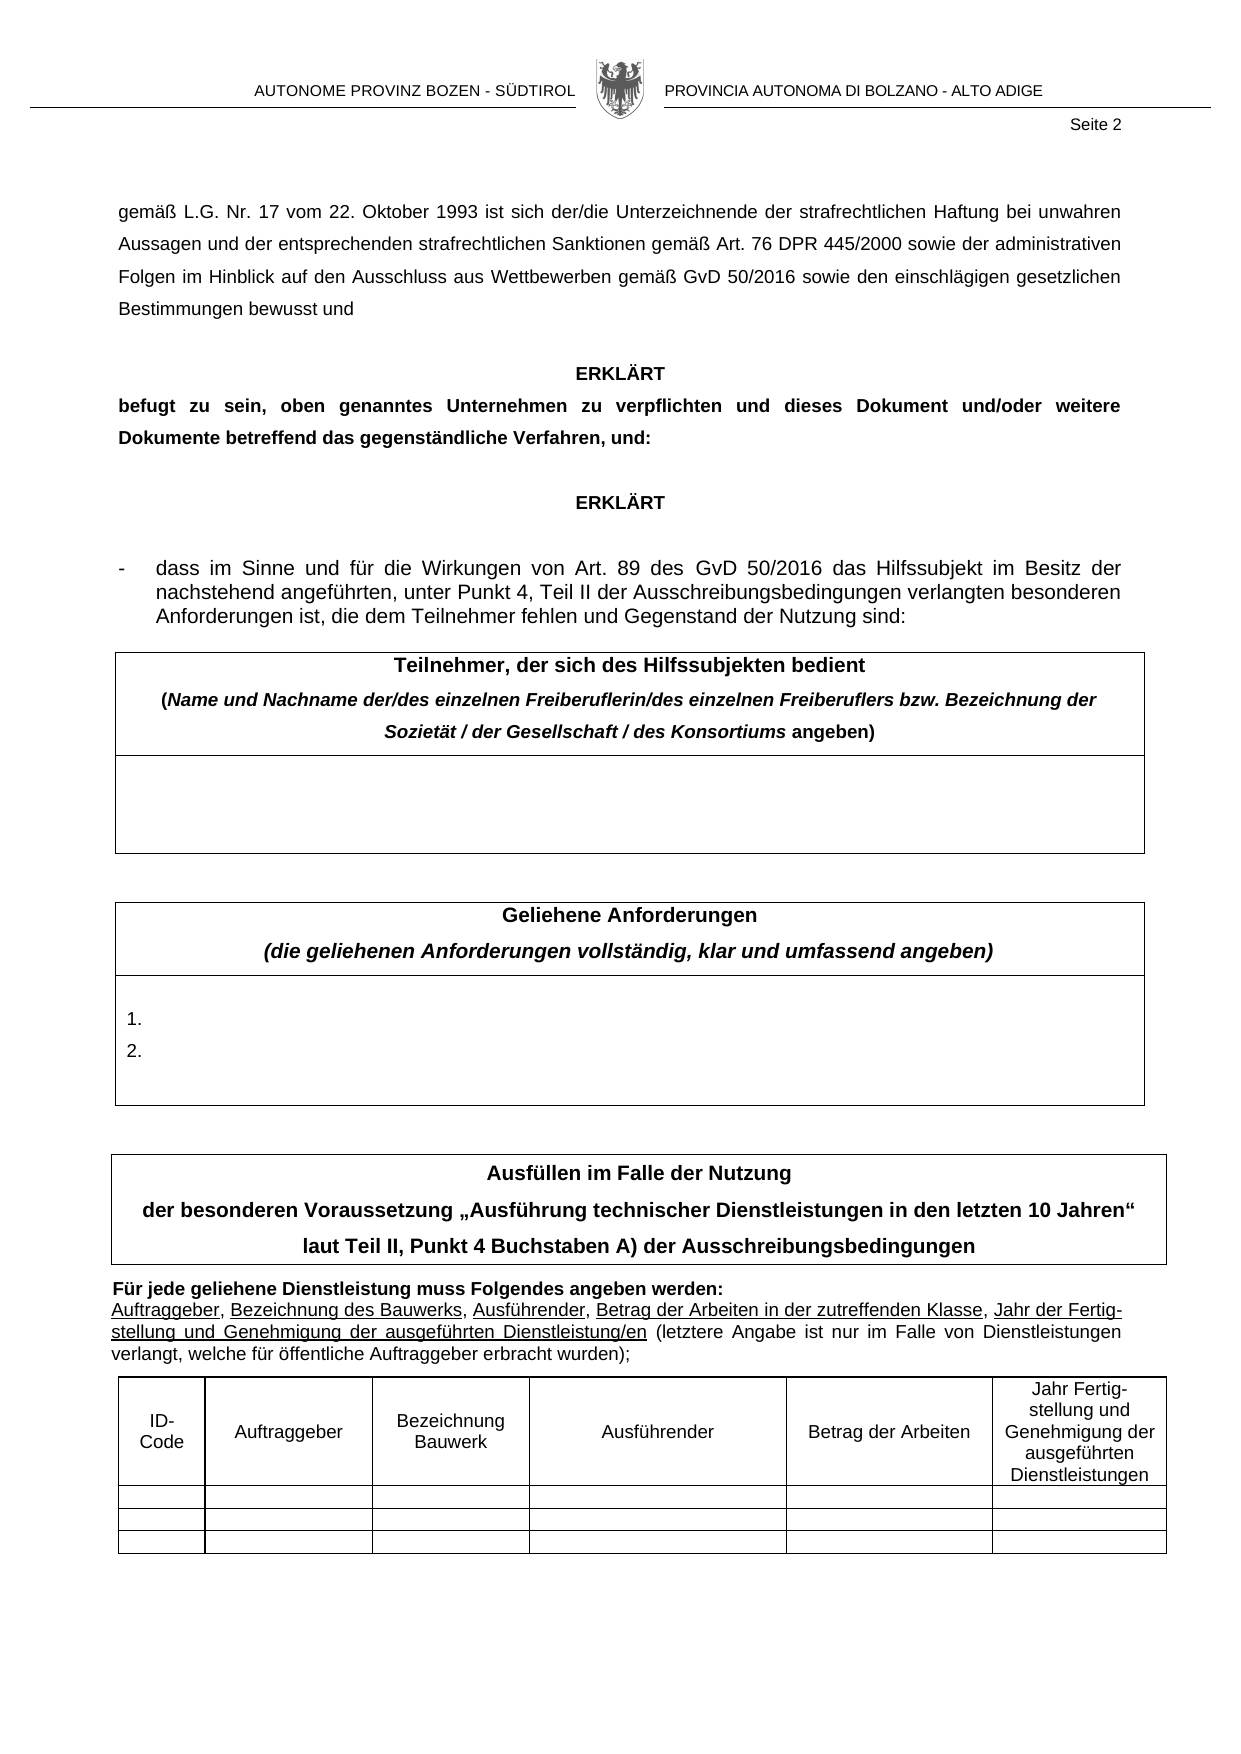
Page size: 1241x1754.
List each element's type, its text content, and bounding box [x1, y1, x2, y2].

table_header Geliehene Anforderungen (die geliehenen Anforderungen vollständig, klar und umfassend angeben) [116, 903, 1144, 974]
table_header Ausfüllen im Falle der Nutzung der besonderen Voraussetzung „Ausführung technischer Dienstleistungen in den letzten 10 Jahren“ laut Teil II, Punkt 4 Buchstaben A) der Ausschreibungsbedingungen [112, 1155, 1166, 1264]
text befugt zu sein, oben genanntes Unternehmen zu verpflichten und dieses Dokument und/oder weitere Dokumente betreffend das gegenständliche Verfahren, und: [118, 394, 1122, 448]
table_cell [993, 1486, 1166, 1508]
table_cell [119, 1509, 204, 1530]
table_header Auftraggeber [206, 1378, 372, 1485]
table_cell [116, 756, 1144, 853]
table_cell [206, 1486, 372, 1508]
table_cell [787, 1531, 992, 1553]
table_cell [530, 1531, 786, 1553]
table_header Teilnehmer, der sich des Hilfssubjekten bedient (Name und Nachname der/des einzelnen Freiberuflerin/des einzelnen Freiberuflers bzw. Bezeichnung der Sozietät / der Gesellschaft / des Konsortiums angeben) [116, 653, 1144, 755]
table_cell [373, 1531, 529, 1553]
table_header Jahr Fertigstellung und Genehmigung der ausgeführten Dienstleistungen [993, 1378, 1166, 1485]
table_cell [206, 1531, 372, 1553]
table_cell 1. 2. [116, 976, 1144, 1105]
list dass im Sinne und für die Wirkungen von Art. 89 des GvD 50/2016 das Hilfssubjekt im Besitz der nachstehend angeführten, unter Punkt 4, Teil II der Ausschreibungsbedingungen verlangten besonderen Anforderungen ist, die dem Teilnehmer fehlen und Gegenstand der Nutzung sind: [118, 556, 1122, 628]
table_cell [993, 1531, 1166, 1553]
table_cell [530, 1486, 786, 1508]
table_cell [787, 1509, 992, 1530]
table_cell [119, 1486, 204, 1508]
table_header ID-Code [119, 1378, 204, 1485]
table_header Ausführender [530, 1378, 786, 1485]
table_cell [373, 1486, 529, 1508]
table_cell [530, 1509, 786, 1530]
table_cell [373, 1509, 529, 1530]
picture [596, 59, 644, 119]
table_header Bezeichnung Bauwerk [373, 1378, 529, 1485]
table_cell [993, 1509, 1166, 1530]
text ERKLÄRT [118, 362, 1122, 384]
text ERKLÄRT [118, 491, 1122, 513]
table_header Betrag der Arbeiten [787, 1378, 992, 1485]
text Auftraggeber, Bezeichnung des Bauwerks, Ausführender, Betrag der Arbeiten in der zutreffenden Klasse, Jahr der Fertigstellung und Genehmigung der ausgeführten Dienstleistung/en (letztere Angabe ist nur im Falle von Dienstleistungen verlangt, welche für öffentliche Auftraggeber erbracht wurden); [111, 1299, 1122, 1364]
table_cell [206, 1509, 372, 1530]
text Für jede geliehene Dienstleistung muss Folgendes angeben werden: [112, 1278, 1109, 1299]
text gemäß L.G. Nr. 17 vom 22. Oktober 1993 ist sich der/die Unterzeichnende der strafrechtlichen Haftung bei unwahren Aussagen und der entsprechenden strafrechtlichen Sanktionen gemäß Art. 76 DPR 445/2000 sowie der administrativen Folgen im Hinblick auf den Ausschluss aus Wettbewerben gemäß GvD 50/2016 sowie den einschlägigen gesetzlichen Bestimmungen bewusst und [118, 201, 1122, 319]
table_cell [787, 1486, 992, 1508]
table_cell [119, 1531, 204, 1553]
